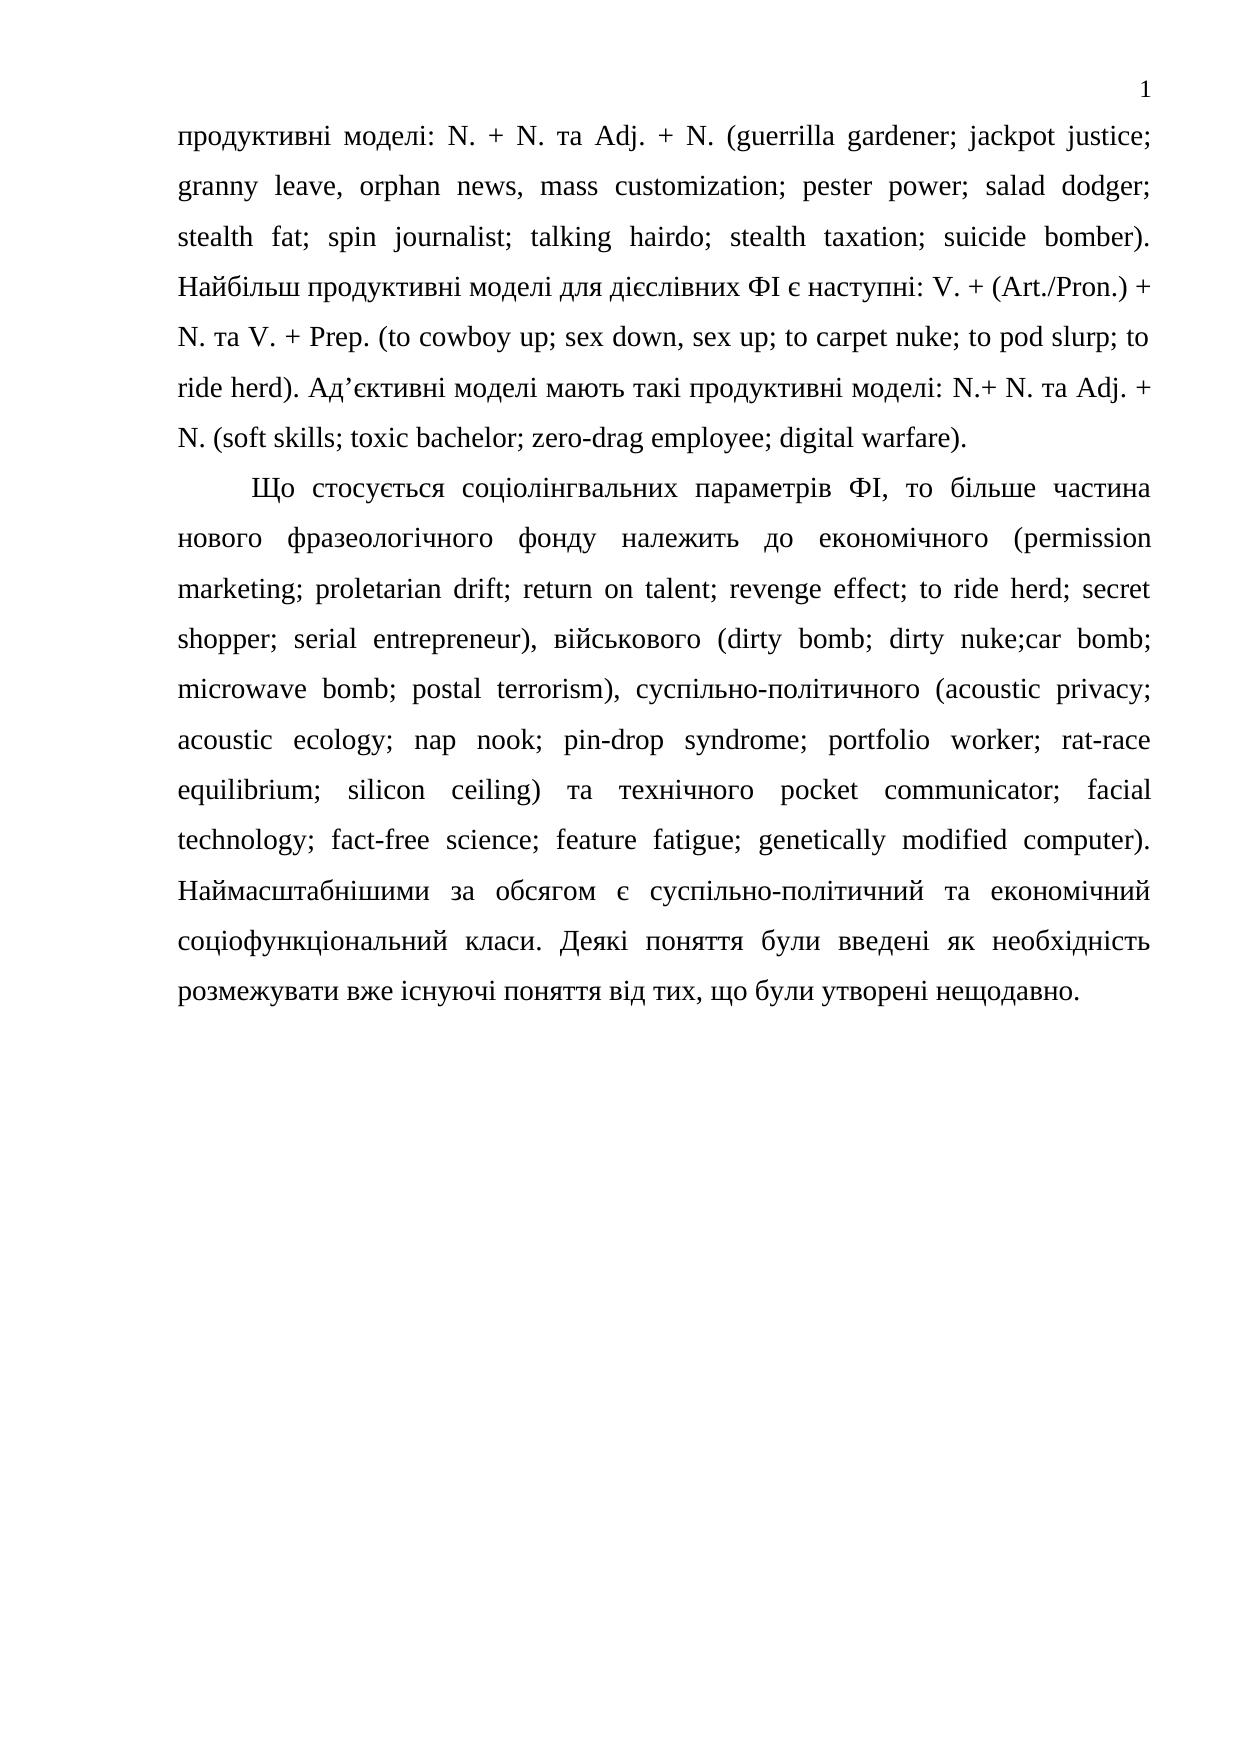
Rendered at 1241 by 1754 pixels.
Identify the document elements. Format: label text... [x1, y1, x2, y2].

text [177, 118, 1152, 453]
text Що стосується соціолінгвальних параметрів ФІ, то більше частина нового фразеологічного фонду належить до економічного (permission marketing; proletarian drift; return on talent; revenge effect; to ride herd; secret shopper; serial entrepreneur), військового (dirty bomb; dirty nuke;car bomb; microwave bomb; postal terrorism), суспільно-політичного (acoustic privacy; acoustic ecology; nap nook; pin-drop syndrome; portfolio worker; rat-race equilibrium; silicon ceiling) та технічного pocket communicator; facial technology; fact-free science; feature fatigue; genetically modified computer). Наймасштабнішими за обсягом є суспільно-політичний та економічний соціофункціональний класи. Деякі поняття були введені як необхідність розмежувати вже існуючі поняття від тих, що були утворені нещодавно. [177, 470, 1152, 1007]
